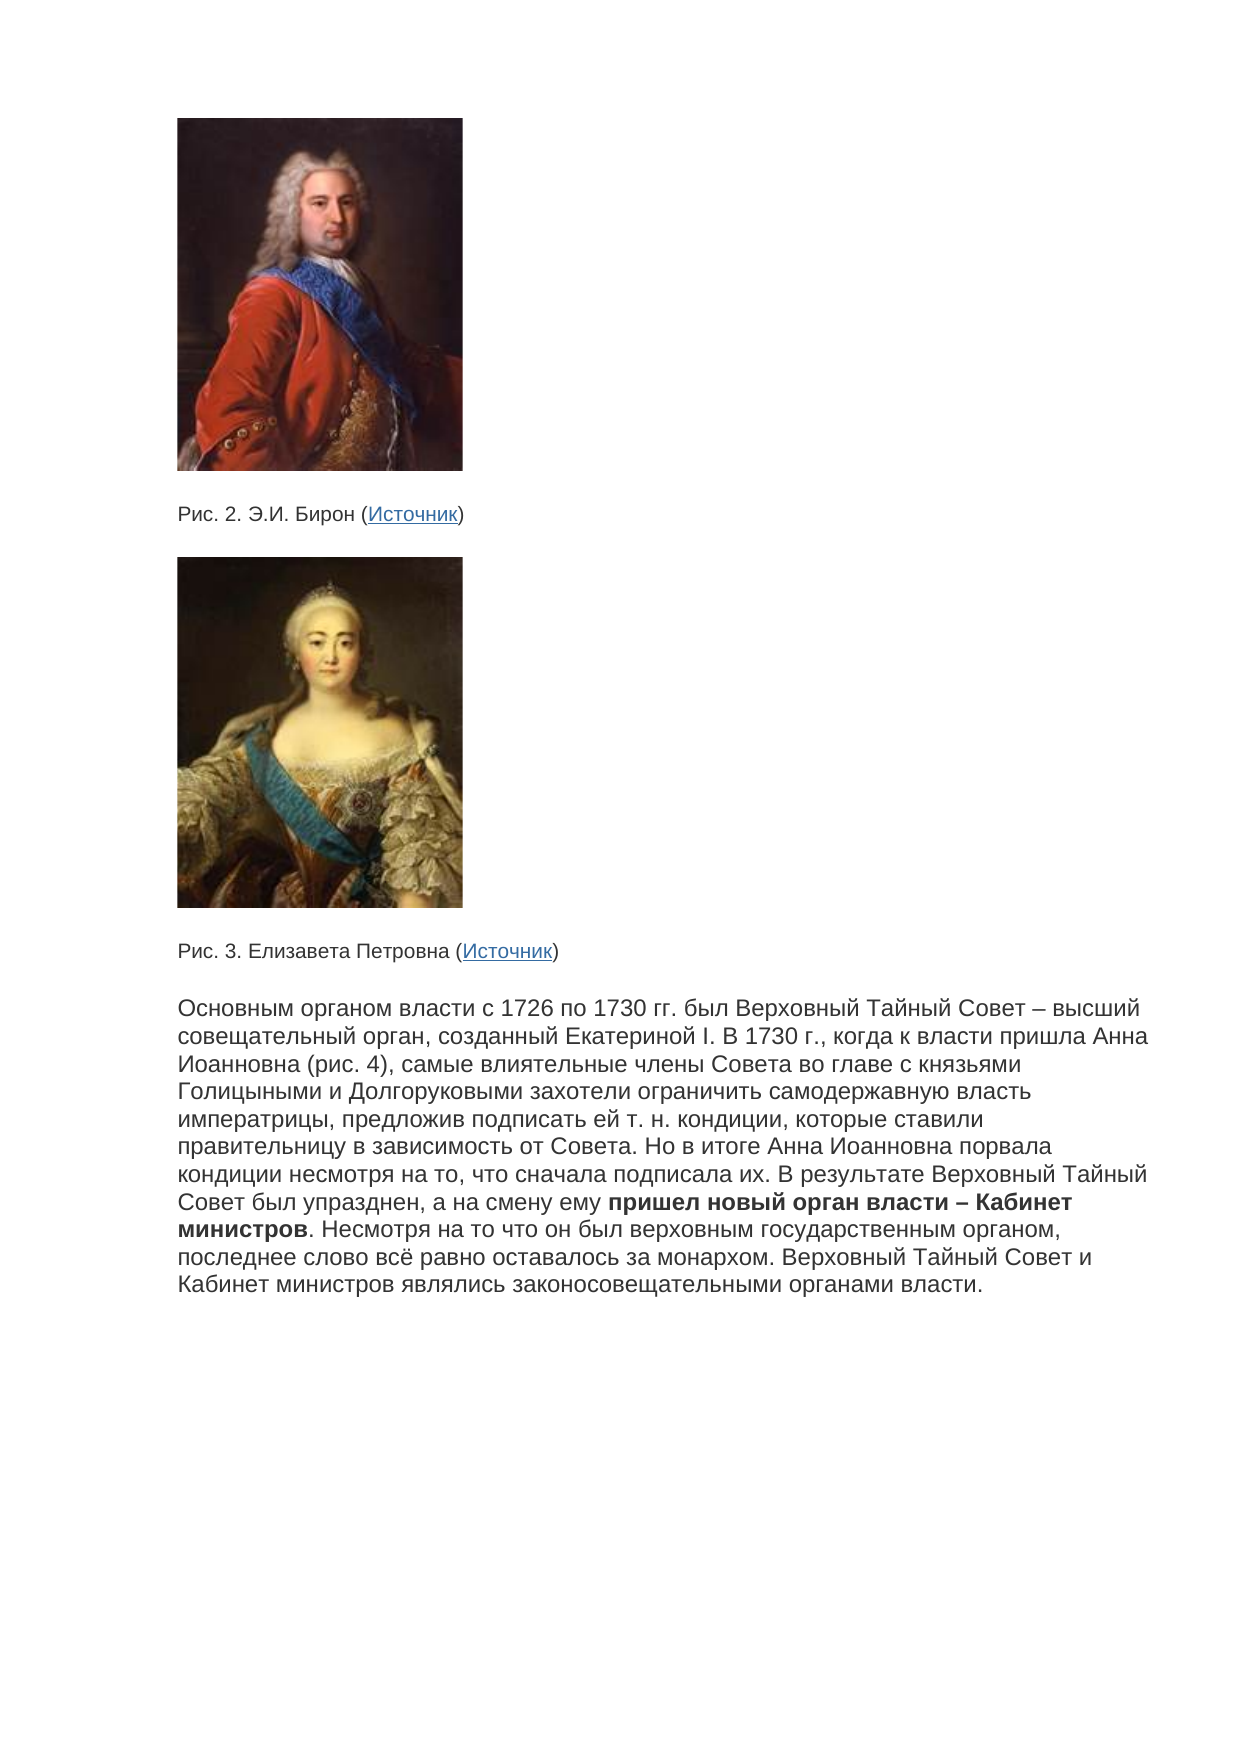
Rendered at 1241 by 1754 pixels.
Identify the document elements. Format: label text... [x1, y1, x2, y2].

text Рис. 3. Елизавета Петровна (Источник) [177, 939, 1152, 963]
picture [177, 557, 463, 908]
picture [177, 118, 463, 471]
text Рис. 2. Э.И. Бирон (Источник) [177, 502, 1152, 526]
text Основным органом власти с 1726 по 1730 гг. был Верховный Тайный Совет – высший совещательный орган, созданный Екатериной I. В 1730 г., когда к власти пришла Анна Иоанновна (рис. 4), самые влиятельные члены Совета во главе с князьями Голицыными и Долгоруковыми захотели ограничить самодержавную власть императрицы, предложив подписать ей т. н. кондиции, которые ставили правительницу в зависимость от Совета. Но в итоге Анна Иоанновна порвала кондиции несмотря на то, что сначала подписала их. В результате Верховный Тайный Совет был упразднен, а на смену ему пришел новый орган власти – Кабинет министров. Несмотря на то что он был верховным государственным органом, последнее слово всё равно оставалось за монархом. Верховный Тайный Совет и Кабинет министров являлись законосовещательными органами власти. [177, 994, 1152, 1298]
